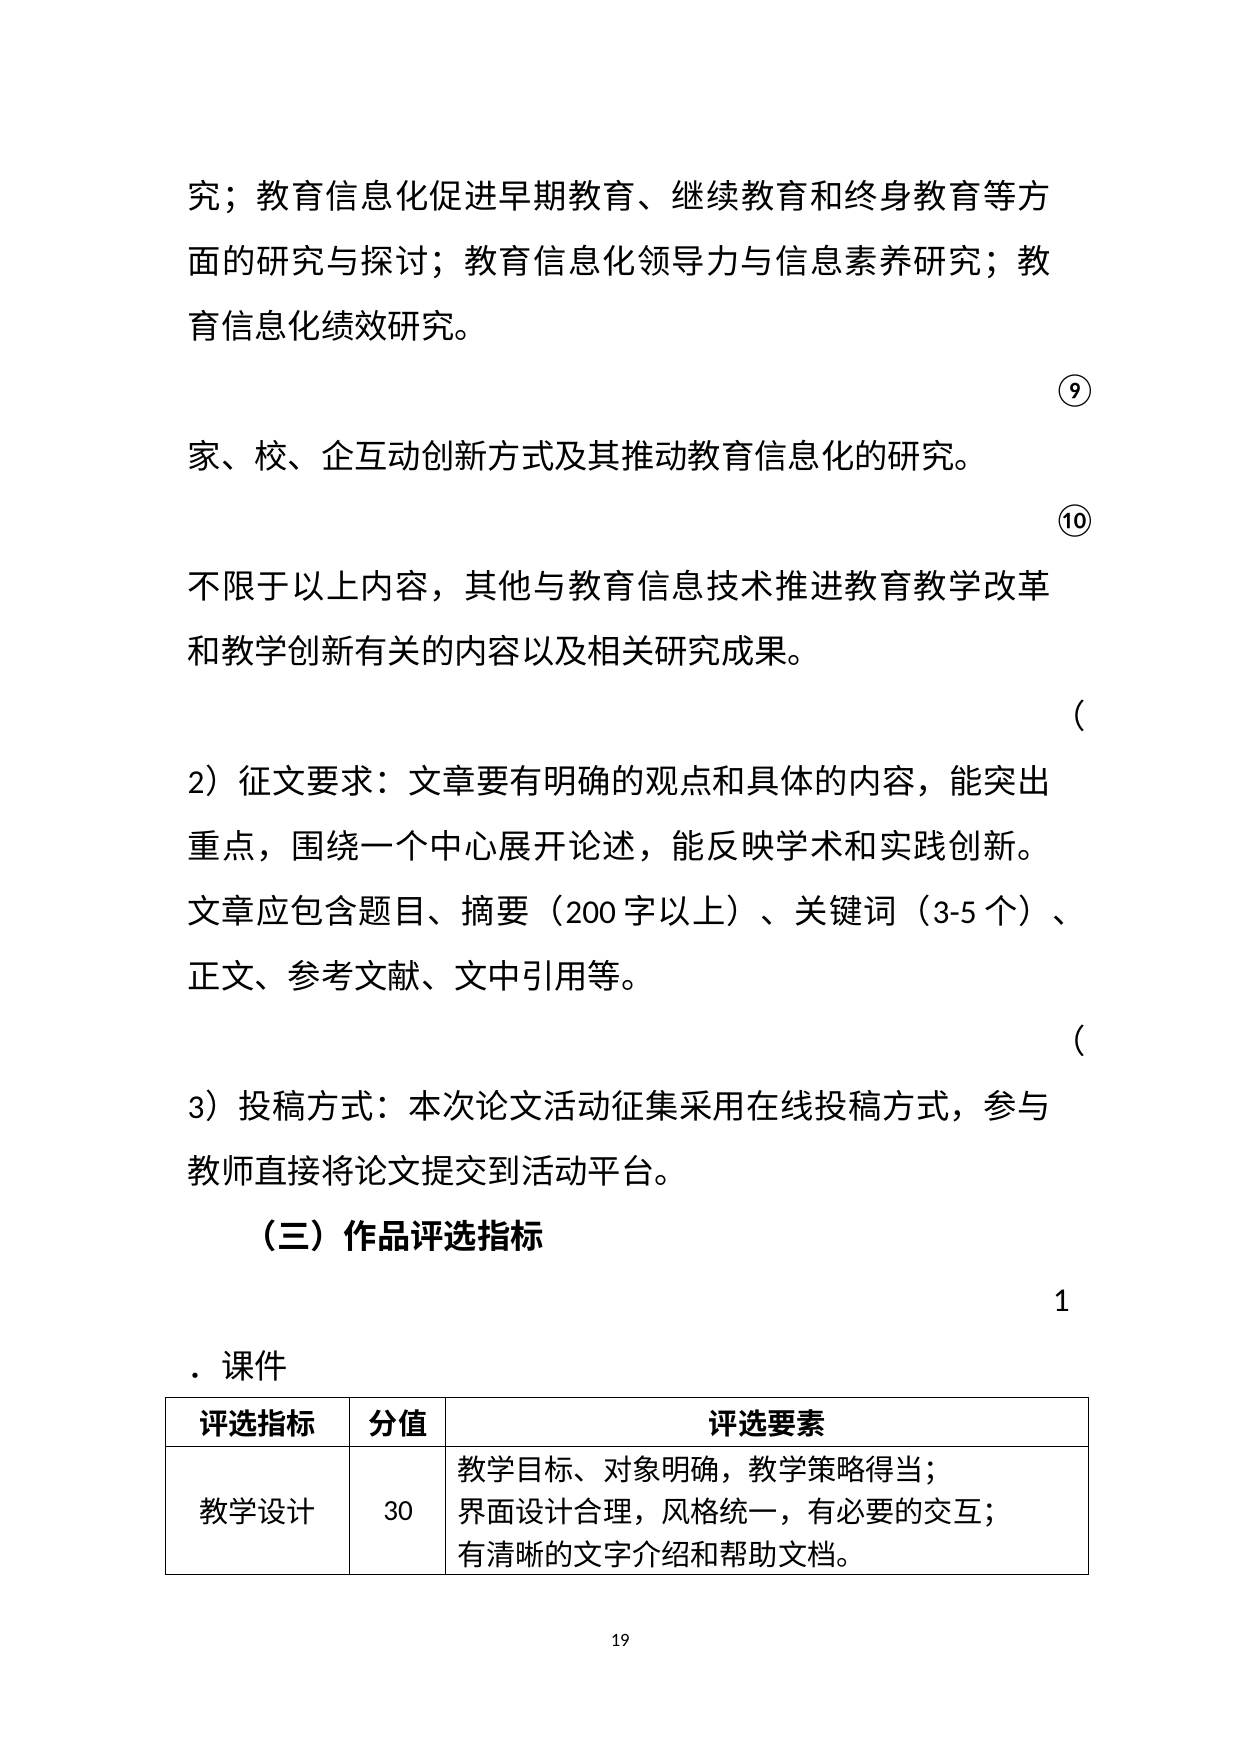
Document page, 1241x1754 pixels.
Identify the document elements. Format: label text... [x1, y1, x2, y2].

table_cell 教学设计 [166, 1447, 349, 1573]
table_header 分值 [350, 1398, 445, 1446]
table_cell 30 [350, 1447, 445, 1573]
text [187, 162, 1053, 357]
text （三）作品评选指标 [187, 1202, 1053, 1267]
text 1．课件 [187, 1267, 1053, 1397]
text ⑩不限于以上内容，其他与教育信息技术推进教育教学改革和教学创新有关的内容以及相关研究成果。 [187, 487, 1053, 682]
table_cell 教学目标、对象明确，教学策略得当； 界面设计合理，风格统一，有必要的交互； 有清晰的文字介绍和帮助文档。 [446, 1447, 1088, 1573]
text ⑨家、校、企互动创新方式及其推动教育信息化的研究。 [187, 357, 1053, 487]
table_header 评选要素 [446, 1398, 1088, 1446]
table_header 评选指标 [166, 1398, 349, 1446]
text （2）征文要求：文章要有明确的观点和具体的内容，能突出重点，围绕一个中心展开论述，能反映学术和实践创新。文章应包含题目、摘要（200字以上）、关键词（3-5个）、正文、参考文献、文中引用等。 [187, 682, 1053, 1007]
text （3）投稿方式：本次论文活动征集采用在线投稿方式，参与教师直接将论文提交到活动平台。 [187, 1007, 1053, 1202]
